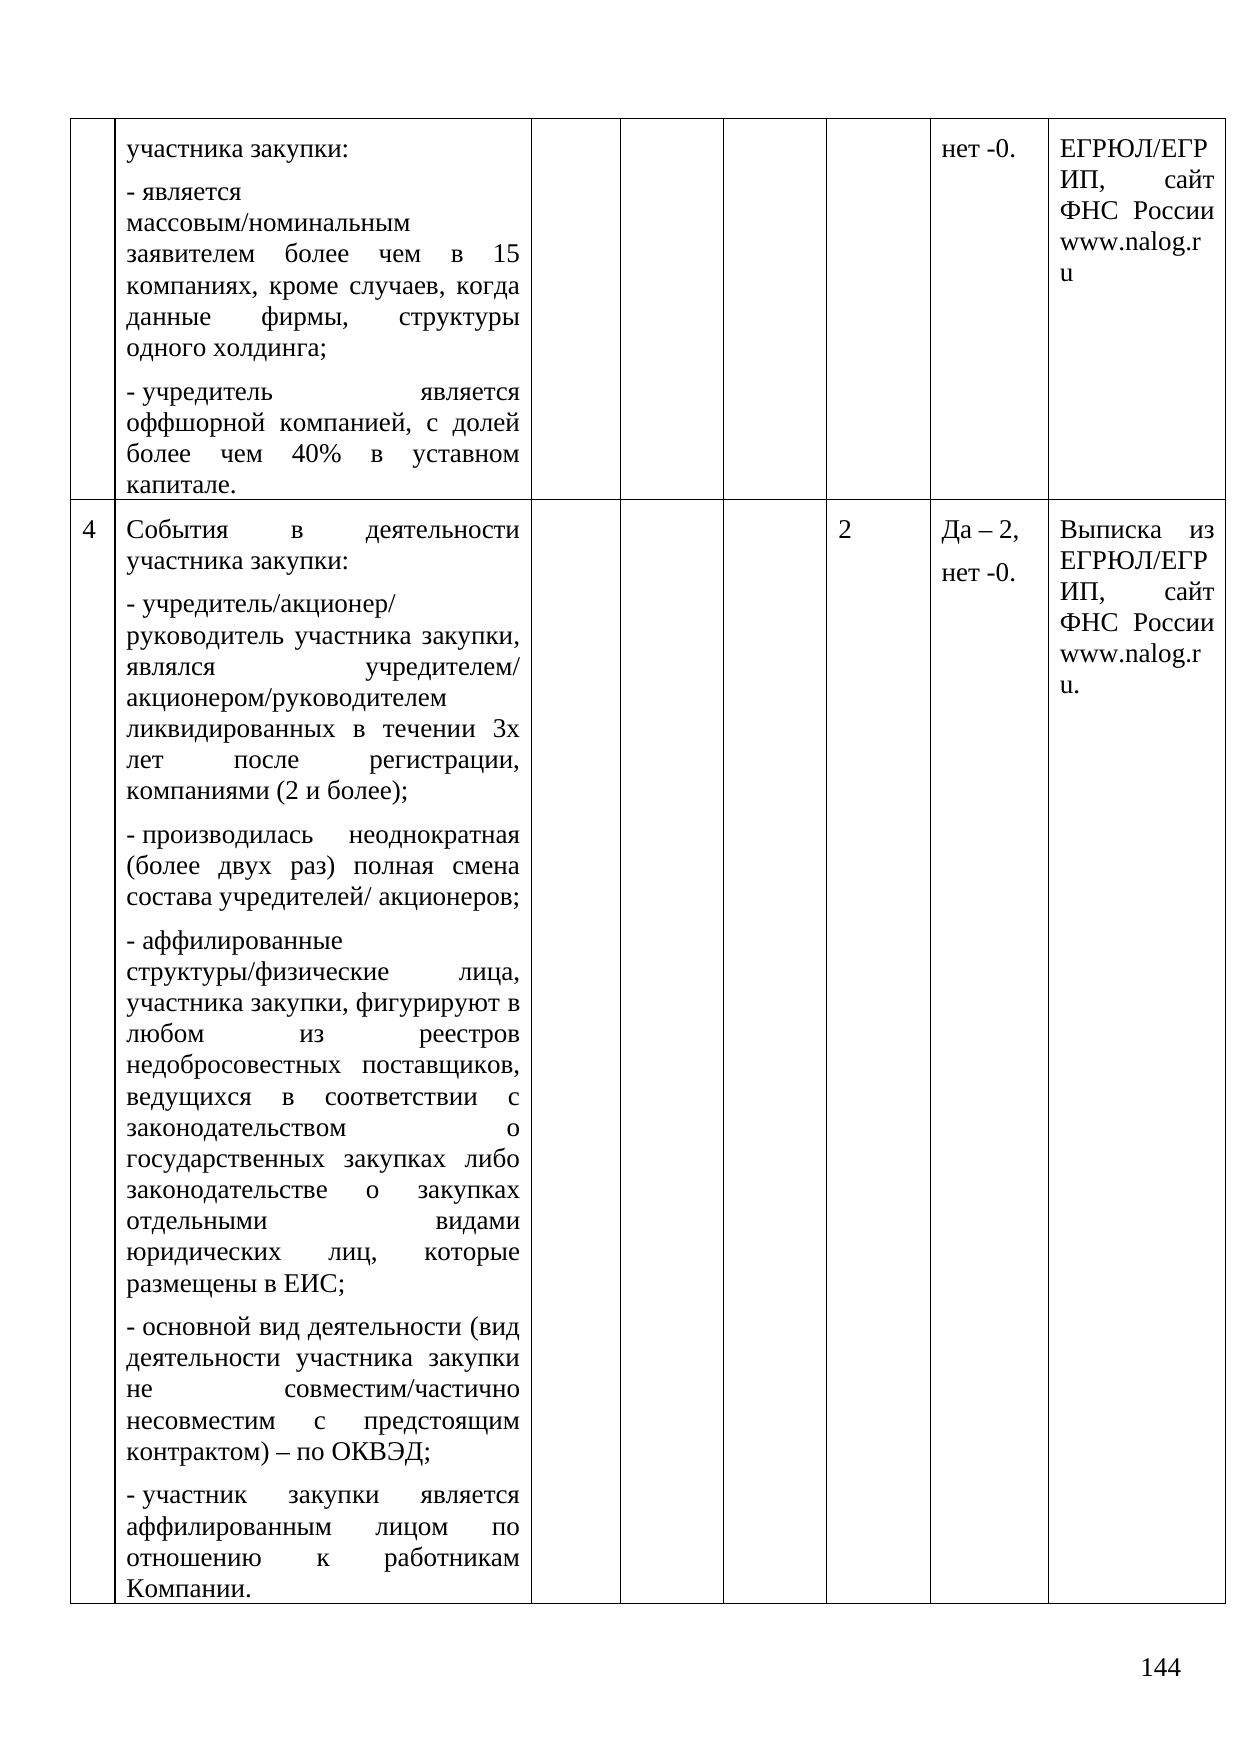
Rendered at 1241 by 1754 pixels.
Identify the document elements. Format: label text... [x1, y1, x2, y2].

table_cell [724, 119, 826, 499]
table_cell 4 [71, 500, 114, 1603]
table_cell Да – 2, нет -0. [931, 119, 1048, 499]
table_cell Да – 2, нет -0. [931, 500, 1048, 1603]
table_cell [724, 500, 826, 1603]
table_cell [1049, 119, 1225, 499]
table_cell 3 [71, 119, 114, 499]
table_cell [621, 500, 723, 1603]
table_cell [621, 119, 723, 499]
table_cell [532, 500, 620, 1603]
table_cell Выписка из ЕГРЮЛ/ЕГРИП, сайт ФНС России www.nalog.ru. [1049, 500, 1225, 1603]
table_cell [116, 119, 531, 499]
table_cell 2 [827, 119, 930, 499]
table_cell 2 [827, 500, 930, 1603]
table_cell События в деятельности участника закупки: - учредитель/акционер/руководитель участника закупки, являлся учредителем/ акционером/руководителем ликвидированных в течении 3х лет после регистрации, компаниями (2 и более); - производилась неоднократная (более двух раз) полная смена состава учредителей/ акционеров; - аффилированные структуры/физические лица, участника закупки, фигурируют в любом из реестров недобросовестных поставщиков, ведущихся в соответствии с законодательством о государственных закупках либо законодательстве о закупках отдельными видами юридических лиц, которые размещены в ЕИС; - основной вид деятельности (вид деятельности участника закупки не совместим/частично несовместим с предстоящим контрактом) – по ОКВЭД; - участник закупки является аффилированным лицом по отношению к работникам Компании. [116, 500, 531, 1603]
table_cell [532, 119, 620, 499]
